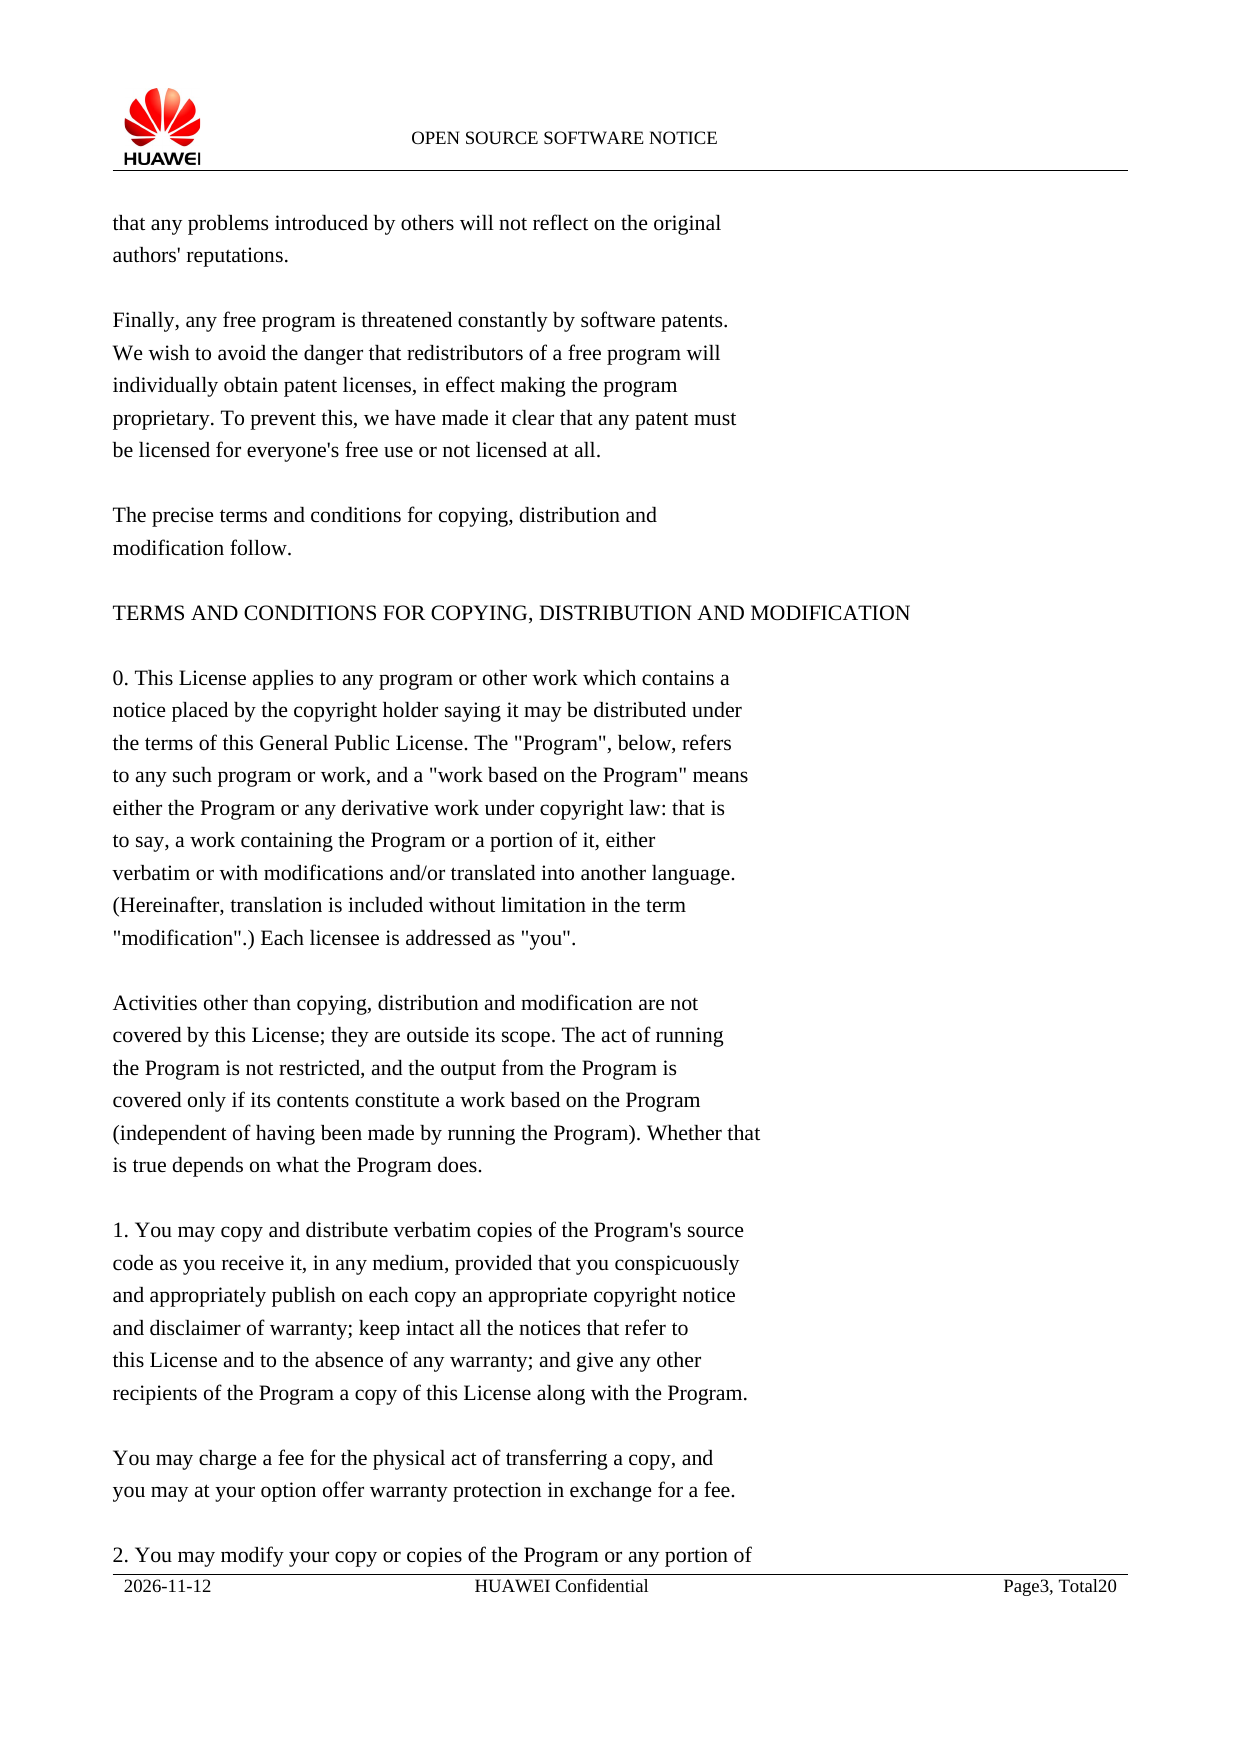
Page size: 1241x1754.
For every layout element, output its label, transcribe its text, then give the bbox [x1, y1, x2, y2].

picture [124, 88, 201, 165]
text You may charge a fee for the physical act of transferring a copy, and [112, 1441, 1128, 1474]
text Finally, any free program is threatened constantly by software patents. [112, 304, 1128, 336]
text that any problems introduced by others will not reflect on the original [112, 206, 1128, 239]
text individually obtain patent licenses, in effect making the program [112, 369, 1128, 401]
text this License and to the absence of any warranty; and give any other [112, 1344, 1128, 1376]
text TERMS AND CONDITIONS FOR COPYING, DISTRIBUTION AND MODIFICATION [112, 596, 1128, 629]
text code as you receive it, in any medium, provided that you conspicuously [112, 1246, 1128, 1279]
text covered only if its contents constitute a work based on the Program [112, 1084, 1128, 1116]
text covered by this License; they are outside its scope. The act of running [112, 1019, 1128, 1051]
text recipients of the Program a copy of this License along with the Program. [112, 1376, 1128, 1409]
text proprietary. To prevent this, we have made it clear that any patent must [112, 401, 1128, 434]
text notice placed by the copyright holder saying it may be distributed under [112, 694, 1128, 726]
text 1. You may copy and distribute verbatim copies of the Program's source [112, 1214, 1128, 1246]
text and disclaimer of warranty; keep intact all the notices that refer to [112, 1311, 1128, 1344]
text you may at your option offer warranty protection in exchange for a fee. [112, 1474, 1128, 1506]
text (Hereinafter, translation is included without limitation in the term [112, 889, 1128, 921]
text be licensed for everyone's free use or not licensed at all. [112, 434, 1128, 466]
text to any such program or work, and a "work based on the Program" means [112, 759, 1128, 791]
text Activities other than copying, distribution and modification are not [112, 986, 1128, 1019]
text either the Program or any derivative work under copyright law: that is [112, 791, 1128, 824]
text "modification".) Each licensee is addressed as "you". [112, 921, 1128, 954]
text 0. This License applies to any program or other work which contains a [112, 661, 1128, 694]
text is true depends on what the Program does. [112, 1149, 1128, 1181]
text authors' reputations. [112, 239, 1128, 271]
text The precise terms and conditions for copying, distribution and [112, 499, 1128, 531]
text and appropriately publish on each copy an appropriate copyright notice [112, 1279, 1128, 1311]
text the terms of this General Public License. The "Program", below, refers [112, 726, 1128, 759]
text (independent of having been made by running the Program). Whether that [112, 1116, 1128, 1149]
text the Program is not restricted, and the output from the Program is [112, 1051, 1128, 1084]
text modification follow. [112, 531, 1128, 564]
text 2. You may modify your copy or copies of the Program or any portion of [112, 1539, 1128, 1571]
text verbatim or with modifications and/or translated into another language. [112, 856, 1128, 889]
text to say, a work containing the Program or a portion of it, either [112, 824, 1128, 856]
text We wish to avoid the danger that redistributors of a free program will [112, 336, 1128, 369]
